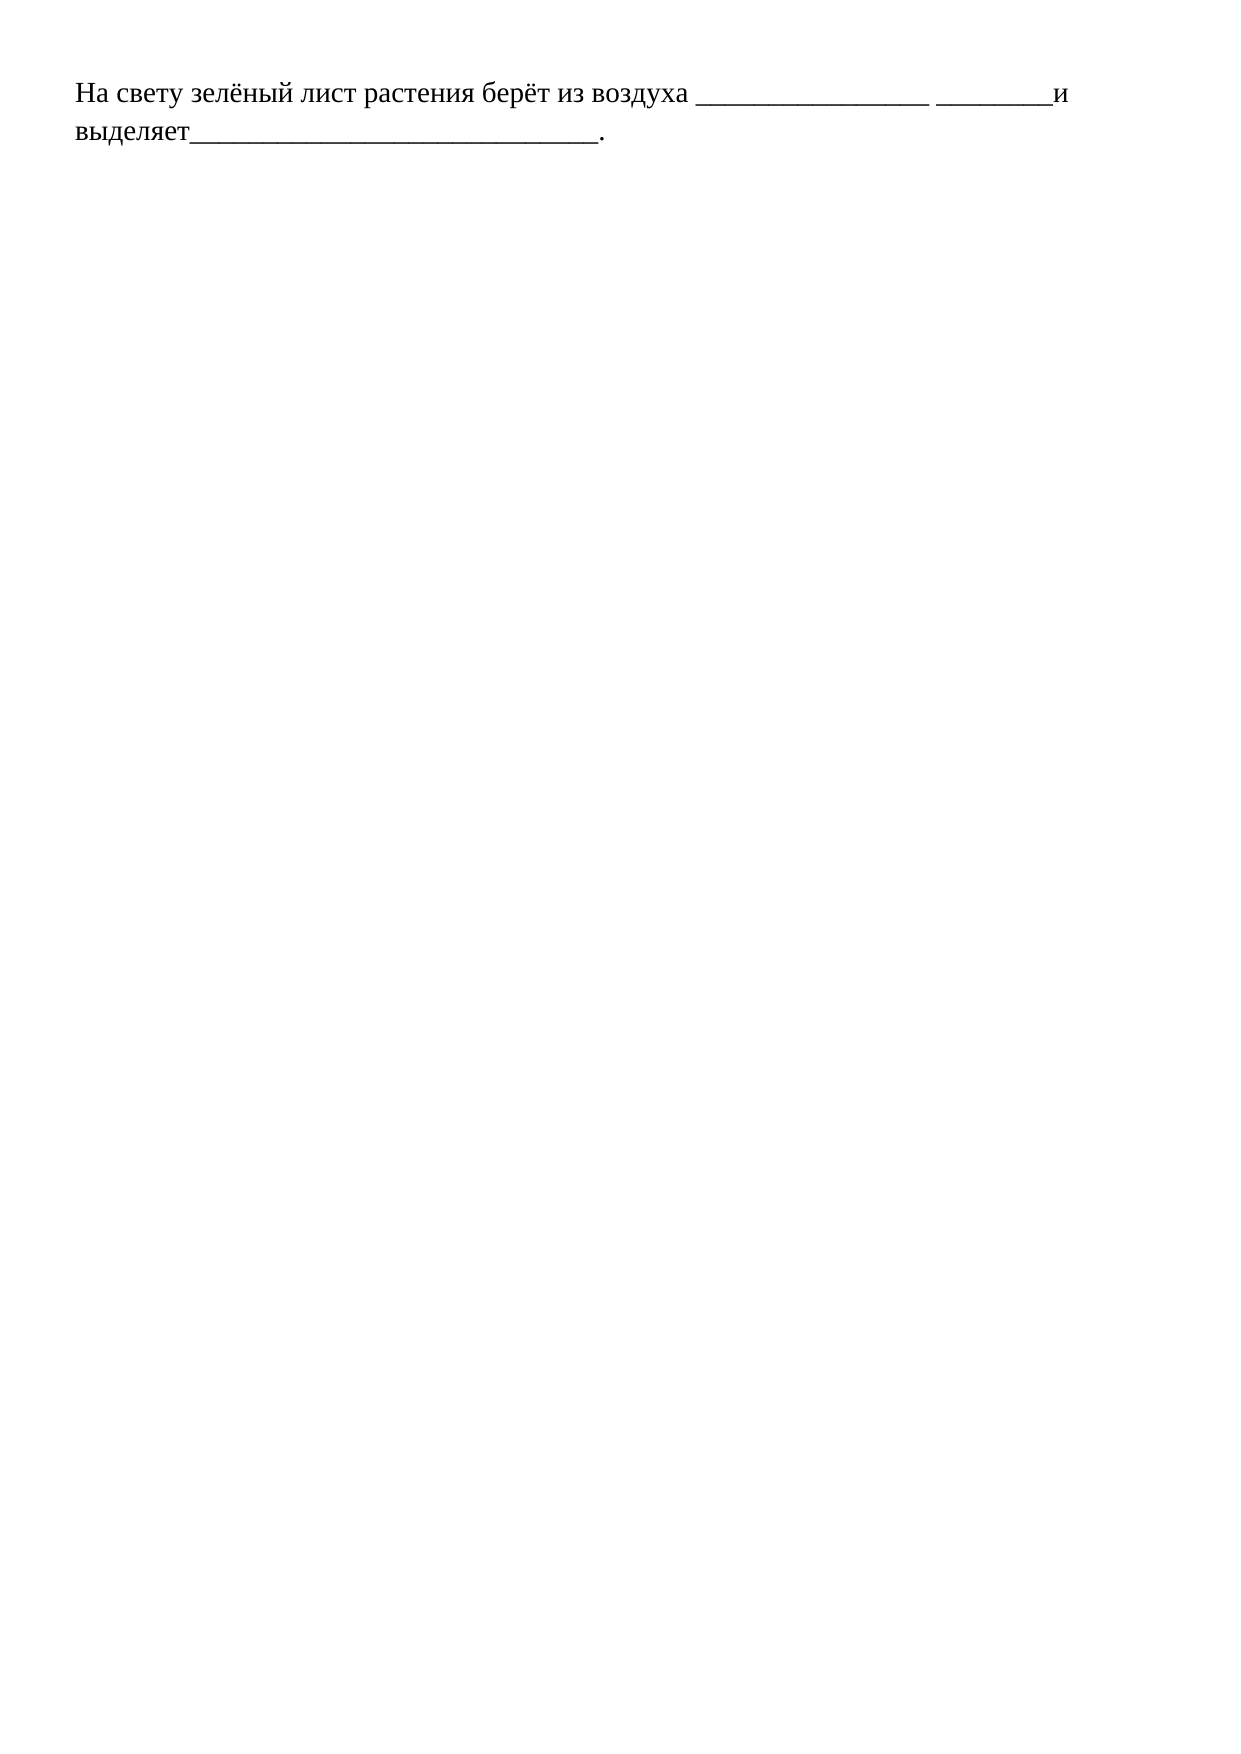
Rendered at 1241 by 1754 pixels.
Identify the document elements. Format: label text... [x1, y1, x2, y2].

text На свету зелёный лист растения берёт из воздуха ________________ ________и выделяет____________________________. [75, 75, 1165, 147]
